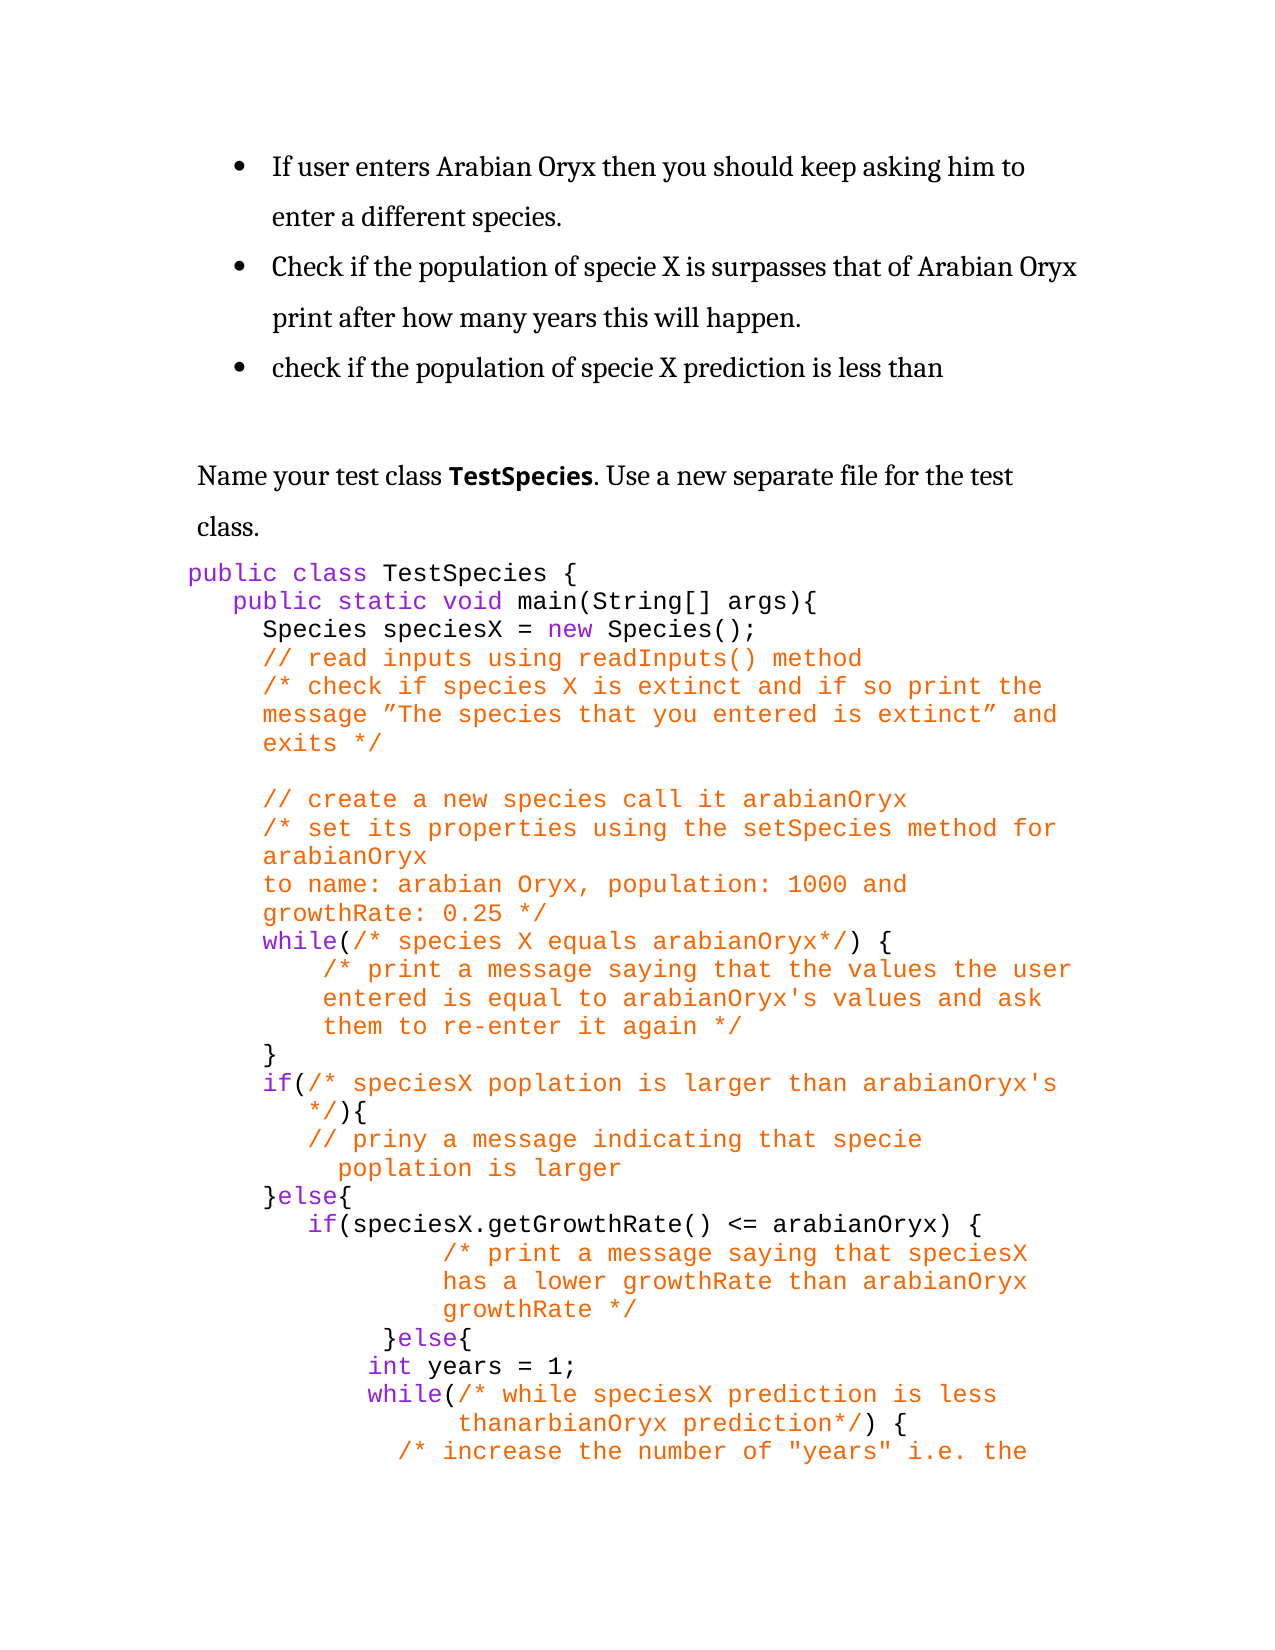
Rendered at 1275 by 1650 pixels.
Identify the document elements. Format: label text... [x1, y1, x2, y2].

text has a lower growthRate than arabianOryx [187, 1268, 1087, 1297]
list If user enters Arabian Oryx then you should keep asking him to enter a different species. [234, 150, 1087, 234]
text */){ // priny a message indicating that specie [187, 1098, 1087, 1155]
text Name your test class TestSpecies. Use a new separate file for the test class. [197, 459, 1087, 543]
list check if the population of specie X prediction is less than [234, 351, 1087, 385]
text poplation is larger }else{ if(speciesX.getGrowthRate() <= arabianOryx) { /* print a message saying that speciesX [187, 1155, 1087, 1268]
text thanarbianOryx prediction*/) { /* increase the number of "years" i.e. the [187, 1410, 1087, 1467]
text exits */ // create a new species call it arabianOryx /* set its properties using the setSpecies method for [187, 730, 1087, 843]
text growthRate: 0.25 */ while(/* species X equals arabianOryx*/) { /* print a message saying that the values the user [187, 900, 1087, 985]
text entered is equal to arabianOryx's values and ask [187, 985, 1087, 1013]
list Check if the population of specie X is surpasses that of Arabian Oryx print after how many years this will happen. [234, 251, 1087, 334]
text public class TestSpecies { public static void main(String[] args){ Species speciesX = new Species(); // read inputs using readInputs() method /* check if species X is extinct and if so print the message ”The species that you entered is extinct” and [187, 560, 1087, 730]
text growthRate */ }else{ int years = 1; while(/* while speciesX prediction is less [187, 1297, 1087, 1410]
text arabianOryx to name: arabian Oryx, population: 1000 and [187, 843, 1087, 900]
text them to re-enter it again */ } if(/* speciesX poplation is larger than arabianOryx's [187, 1013, 1087, 1098]
